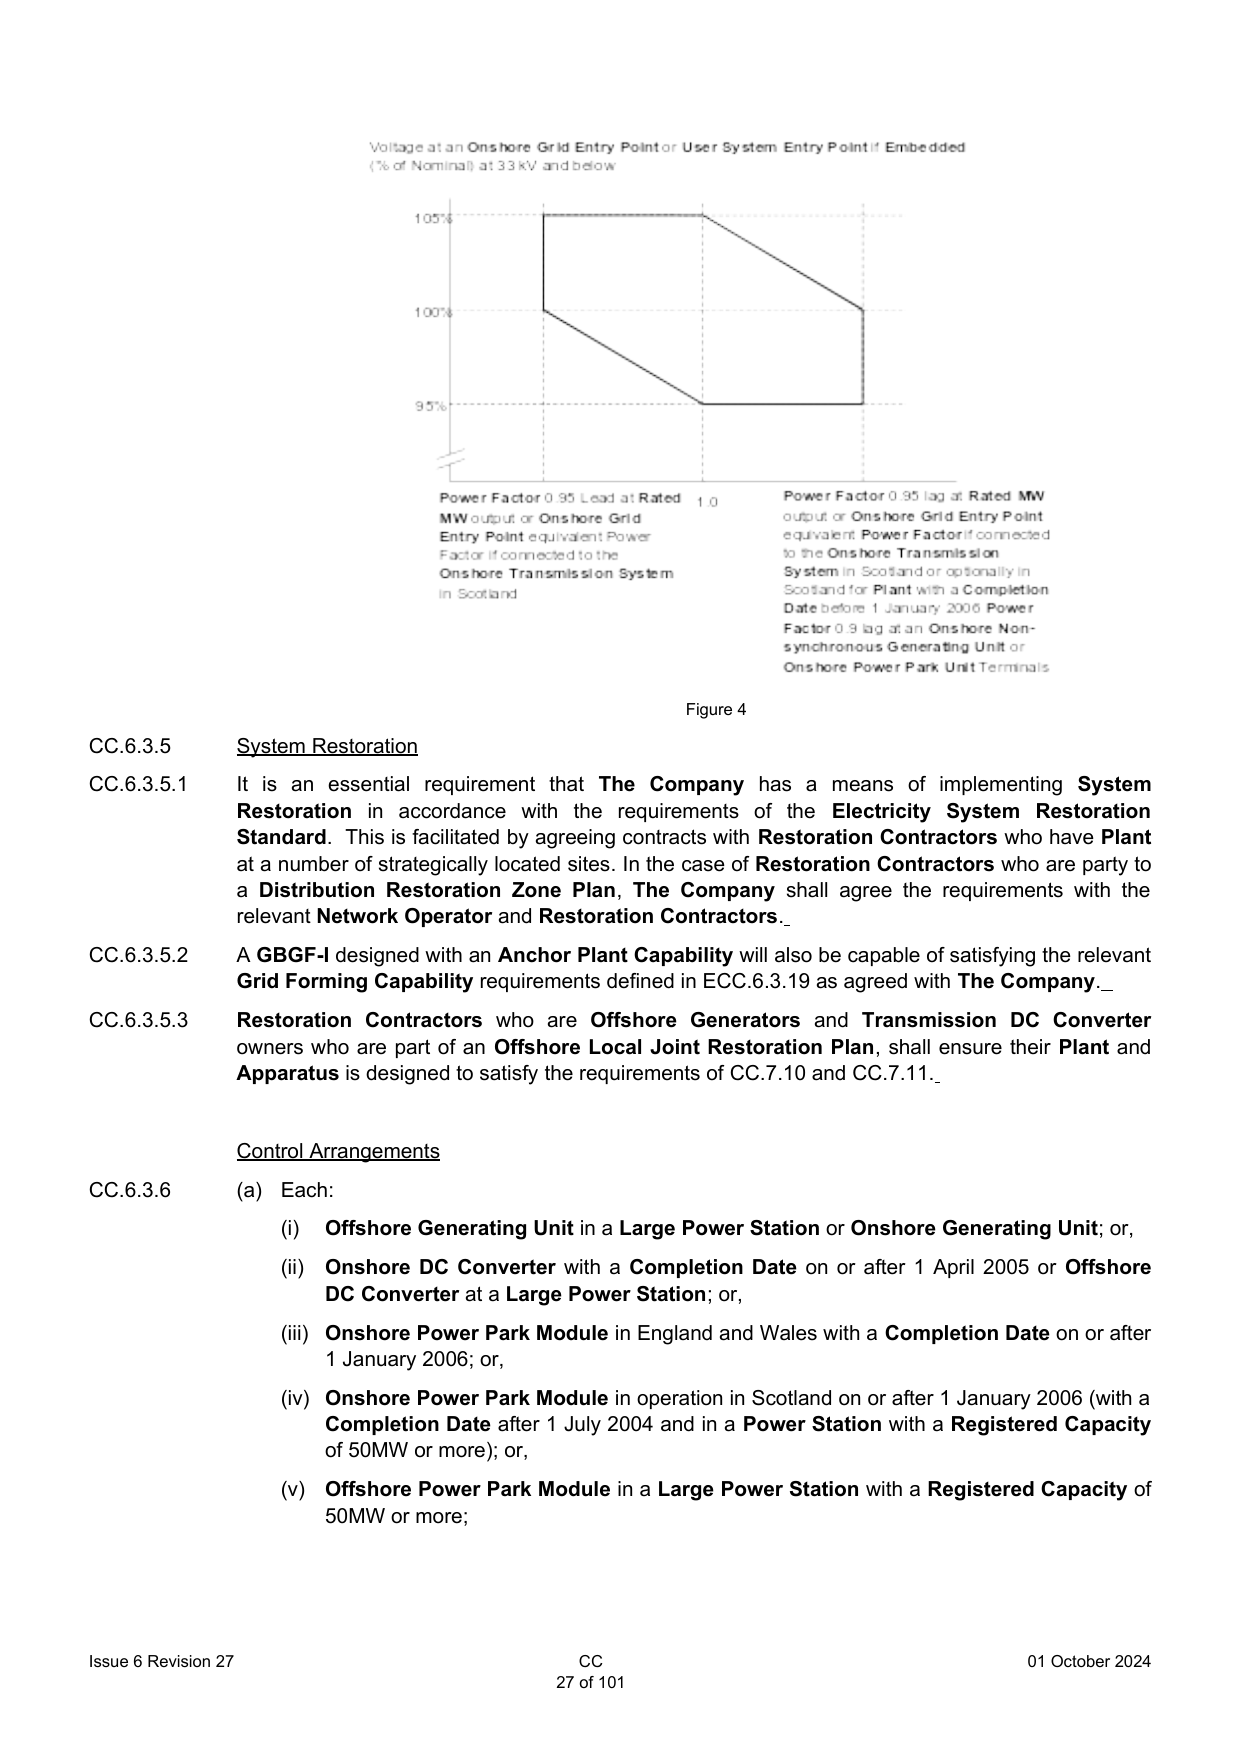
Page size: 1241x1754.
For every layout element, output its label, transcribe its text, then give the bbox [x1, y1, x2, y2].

text CC.6.3.5.2 A GBGF-I designed with an Anchor Plant Capability will also be capable of satisfying the relevant Grid Forming Capability requirements defined in ECC.6.3.19 as agreed with The Company. [89, 943, 1152, 993]
text Control Arrangements [89, 1138, 1152, 1162]
text (ii) Onshore DC Converter with a Completion Date on or after 1 April 2005 or Offshore DC Converter at a Large Power Station; or, [281, 1255, 1152, 1305]
text CC.6.3.5.3 Restoration Contractors who are Offshore Generators and Transmission DC Converter owners who are part of an Offshore Local Joint Restoration Plan, shall ensure their Plant and Apparatus is designed to satisfy the requirements of CC.7.10 and CC.7.11. [89, 1008, 1152, 1085]
text (v) Offshore Power Park Module in a Large Power Station with a Registered Capacity of 50MW or more; [281, 1477, 1152, 1527]
text CC.6.3.5 System Restoration [89, 733, 1152, 757]
text (iii) Onshore Power Park Module in England and Wales with a Completion Date on or after 1 January 2006; or, [281, 1320, 1152, 1371]
text CC.6.3.6 (a) Each: [89, 1177, 1152, 1201]
text Figure 4 [281, 700, 1152, 719]
text CC.6.3.5.1 It is an essential requirement that The Company has a means of implementing System Restoration in accordance with the requirements of the Electricity System Restoration Standard. This is facilitated by agreeing contracts with Restoration Contractors who have Plant at a number of strategically located sites. In the case of Restoration Contractors who are party to a Distribution Restoration Zone Plan, The Company shall agree the requirements with the relevant Network Operator and Restoration Contractors. [89, 772, 1152, 928]
text (i) Offshore Generating Unit in a Large Power Station or Onshore Generating Unit; or, [281, 1216, 1152, 1240]
text (iv) Onshore Power Park Module in operation in Scotland on or after 1 January 2006 (with a Completion Date after 1 July 2004 and in a Power Station with a Registered Capacity of 50MW or more); or, [281, 1386, 1152, 1462]
